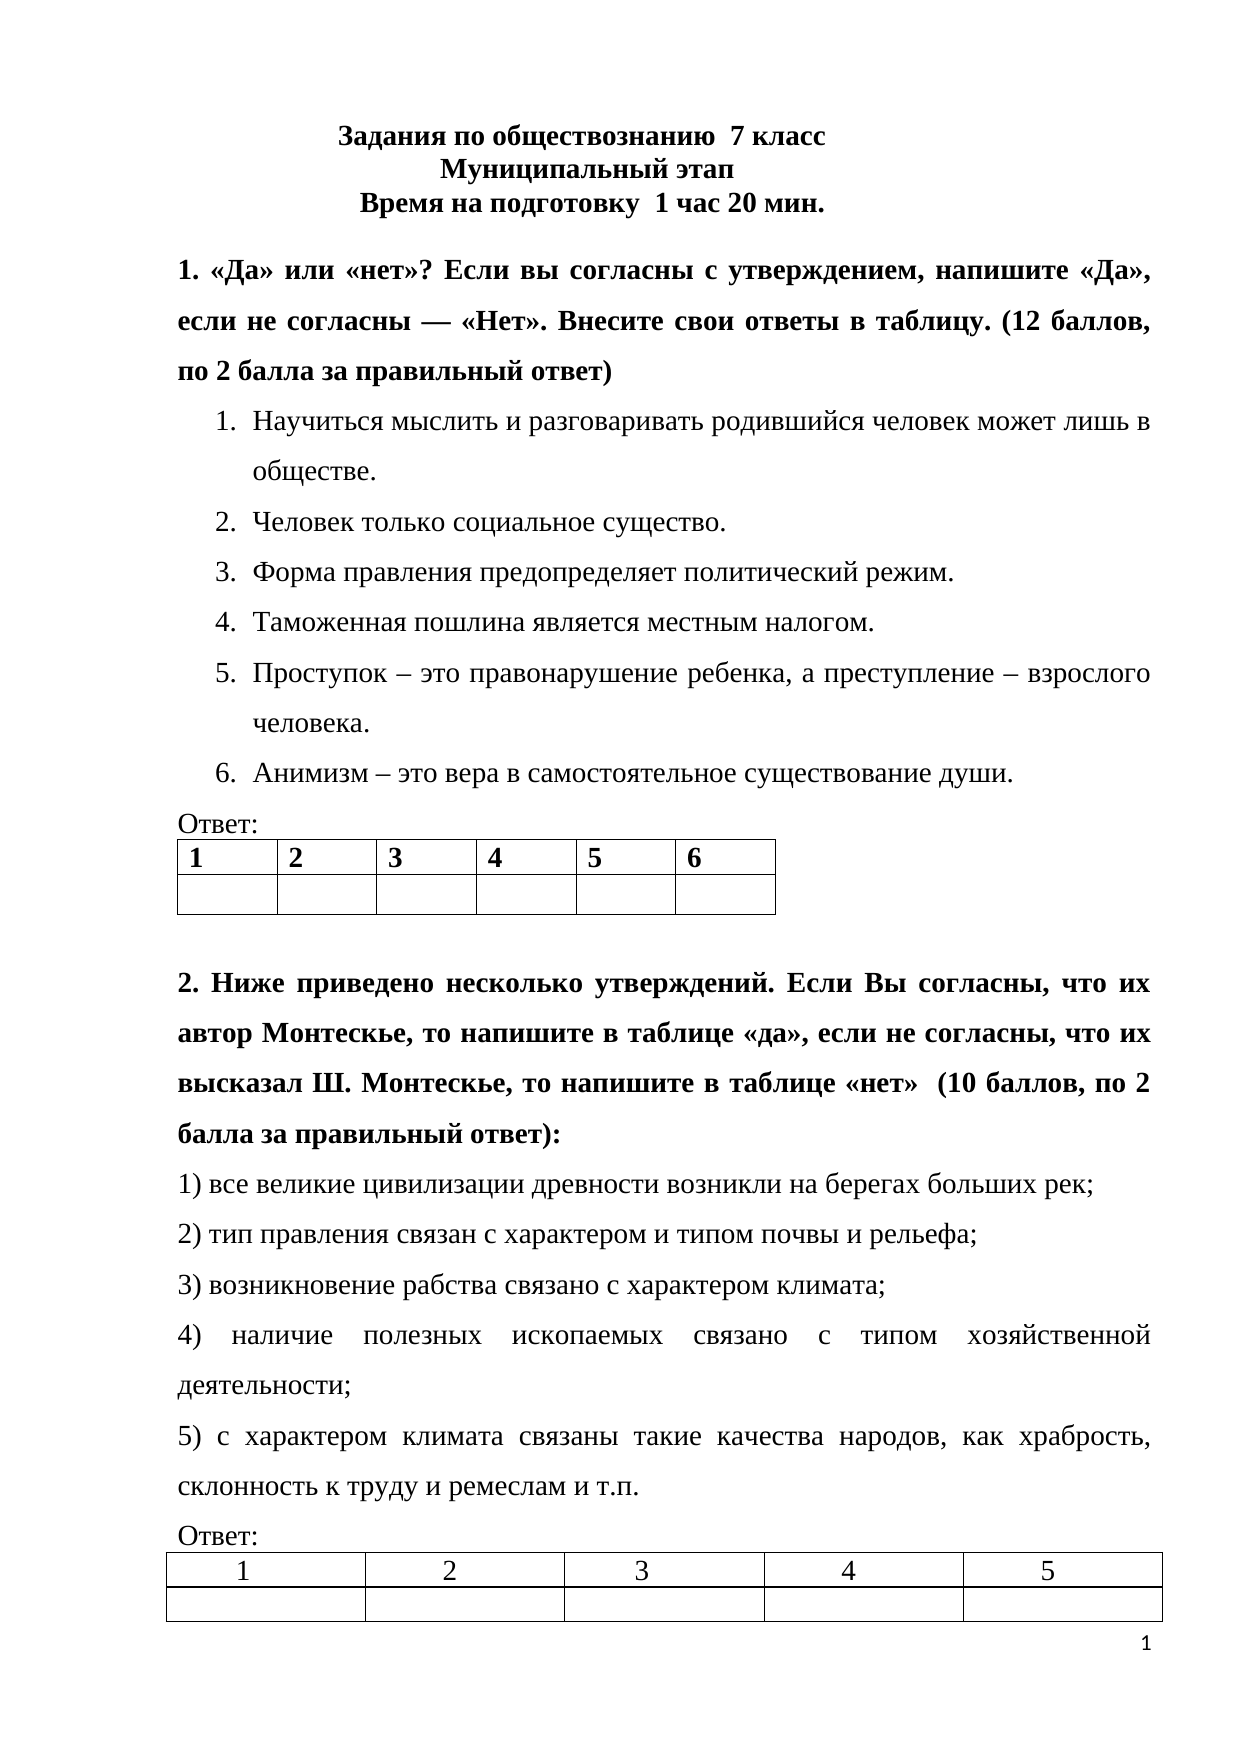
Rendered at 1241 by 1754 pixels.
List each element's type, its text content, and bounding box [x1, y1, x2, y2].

text 3) возникновение рабства связано с характером климата; [177, 1267, 1152, 1300]
text 2. Ниже приведено несколько утверждений. Если Вы согласны, что их автор Монтескье, то напишите в таблице «да», если не согласны, что их высказал Ш. Монтескье, то напишите в таблице «нет» (10 баллов, по 2 балла за правильный ответ): [177, 965, 1152, 1149]
table_header 1 [178, 840, 277, 874]
table_header 5 [964, 1553, 1162, 1586]
table_cell [565, 1588, 764, 1621]
table_header 5 [577, 840, 675, 874]
text 1) все великие цивилизации древности возникли на берегах больших рек; [177, 1166, 1152, 1200]
list Научиться мыслить и разговаривать родившийся человек может лишь в обществе. [215, 403, 1152, 487]
text 2) тип правления связан с характером и типом почвы и рельефа; [177, 1216, 1152, 1250]
text Задания по обществознанию 7 класс [177, 118, 1152, 152]
table_header 3 [565, 1553, 764, 1586]
table_cell [477, 875, 576, 913]
table_header 3 [377, 840, 476, 874]
table_header 4 [765, 1553, 963, 1586]
text Ответ: [177, 1518, 1152, 1552]
text 4) наличие полезных ископаемых связано с типом хозяйственной деятельности; [177, 1317, 1152, 1401]
table_cell [377, 875, 476, 913]
list Человек только социальное существо. [215, 504, 1152, 537]
list Проступок – это правонарушение ребенка, а преступление – взрослого человека. [215, 655, 1152, 739]
table_cell [765, 1588, 963, 1621]
table_cell [366, 1588, 564, 1621]
table_header 6 [676, 840, 775, 874]
table_cell [167, 1588, 365, 1621]
text Муниципальный этап [177, 152, 1152, 185]
table_cell [577, 875, 675, 913]
table_cell [676, 875, 775, 913]
text 5) с характером климата связаны такие качества народов, как храбрость, склонность к труду и ремеслам и т.п. [177, 1418, 1152, 1502]
text Время на подготовку 1 час 20 мин. [177, 185, 1152, 219]
table_cell [964, 1588, 1162, 1621]
list Форма правления предопределяет политический режим. [215, 554, 1152, 588]
table_header 4 [477, 840, 576, 874]
list Анимизм – это вера в самостоятельное существование души. [215, 755, 1152, 789]
text Ответ: [177, 806, 1152, 839]
table_header 1 [167, 1553, 365, 1586]
text 1. «Да» или «нет»? Если вы согласны с утверждением, напишите «Да», если не согласны — «Нет». Внесите свои ответы в таблицу. (12 баллов, по 2 балла за правильный ответ) [177, 252, 1152, 386]
list Таможенная пошлина является местным налогом. [215, 604, 1152, 638]
table_header 2 [278, 840, 376, 874]
table_cell [278, 875, 376, 913]
table_cell [178, 875, 277, 913]
table_header 2 [366, 1553, 564, 1586]
